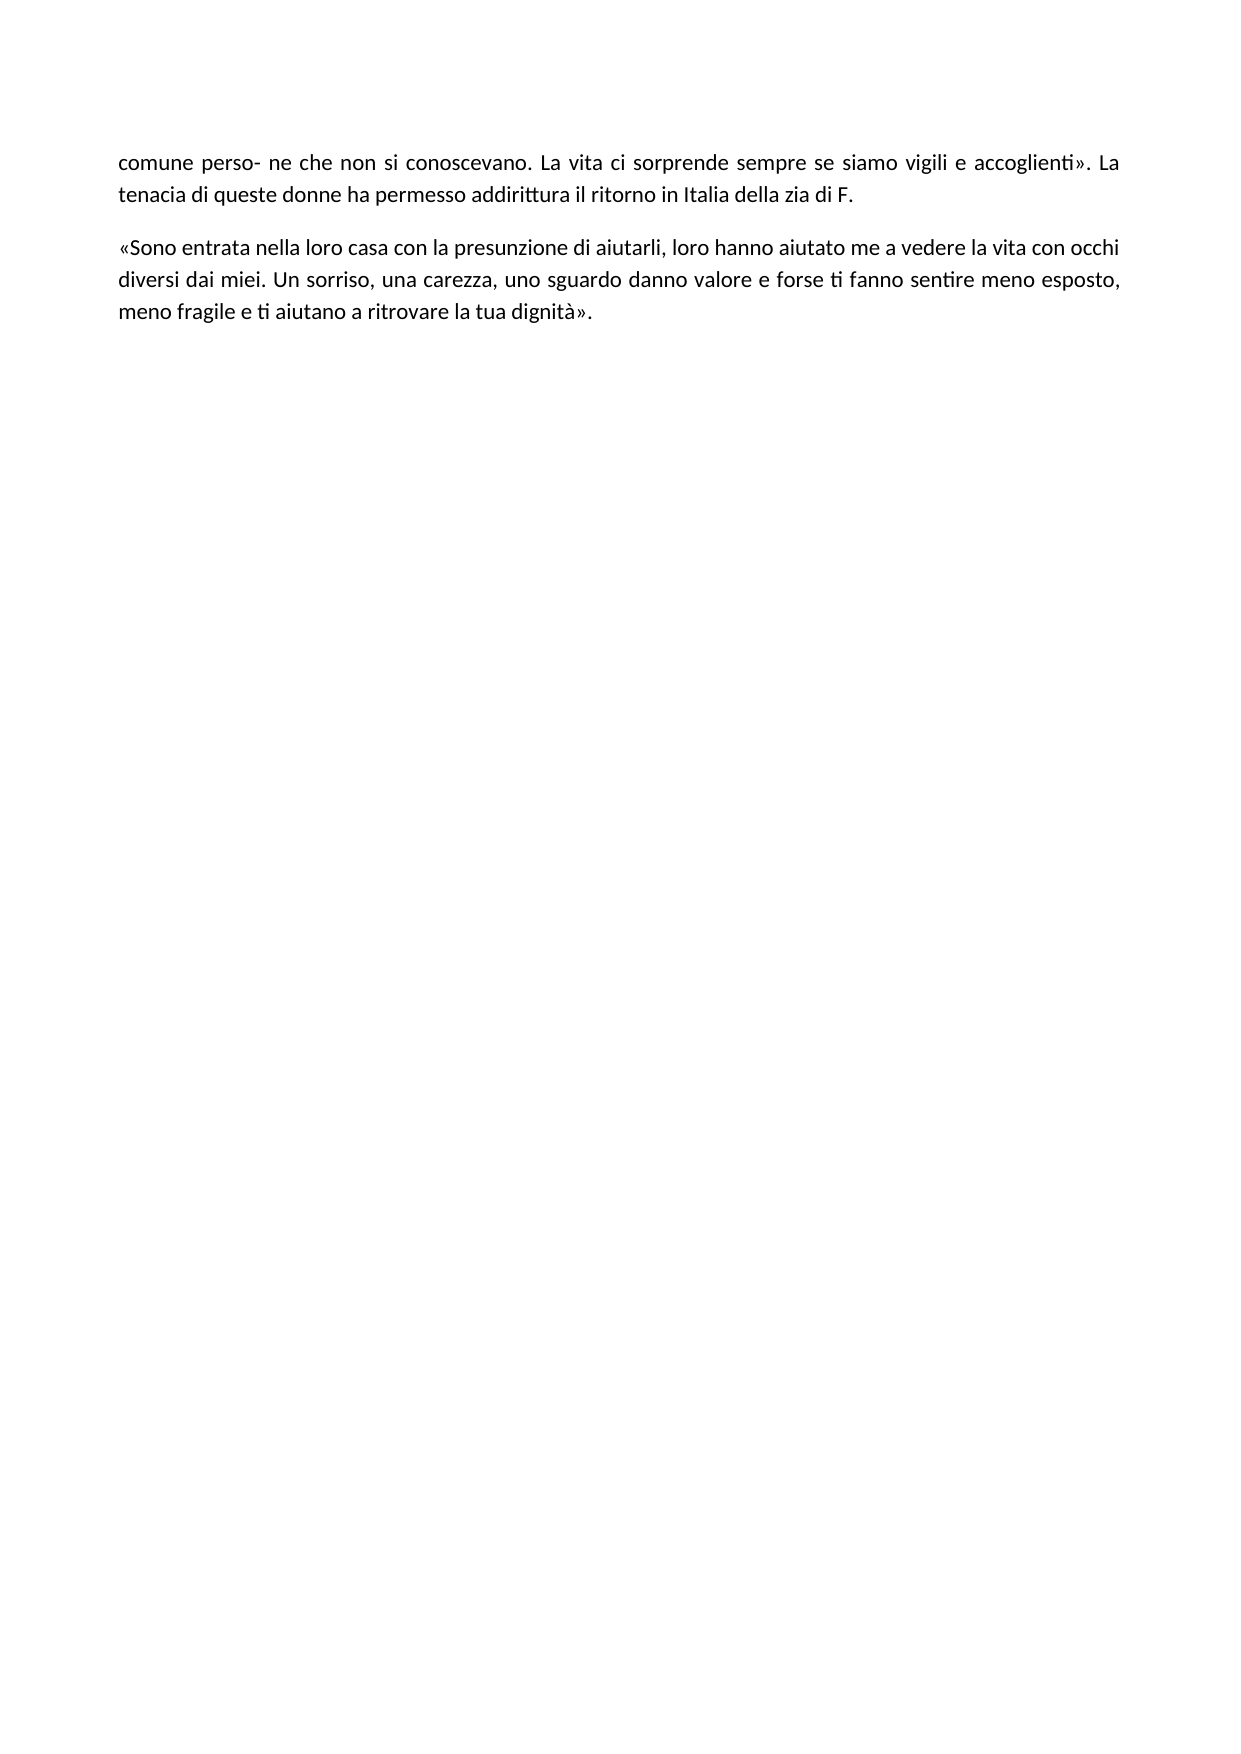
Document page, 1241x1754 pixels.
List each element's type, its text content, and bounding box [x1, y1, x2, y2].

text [118, 148, 1122, 208]
text «Sono entrata nella loro casa con la presunzione di aiutarli, loro hanno aiutato me a vedere la vita con occhi diversi dai miei. Un sorriso, una carezza, uno sguardo danno valore e forse ti fanno sentire meno esposto, meno fragile e ti aiutano a ritrovare la tua dignità». [118, 233, 1122, 325]
